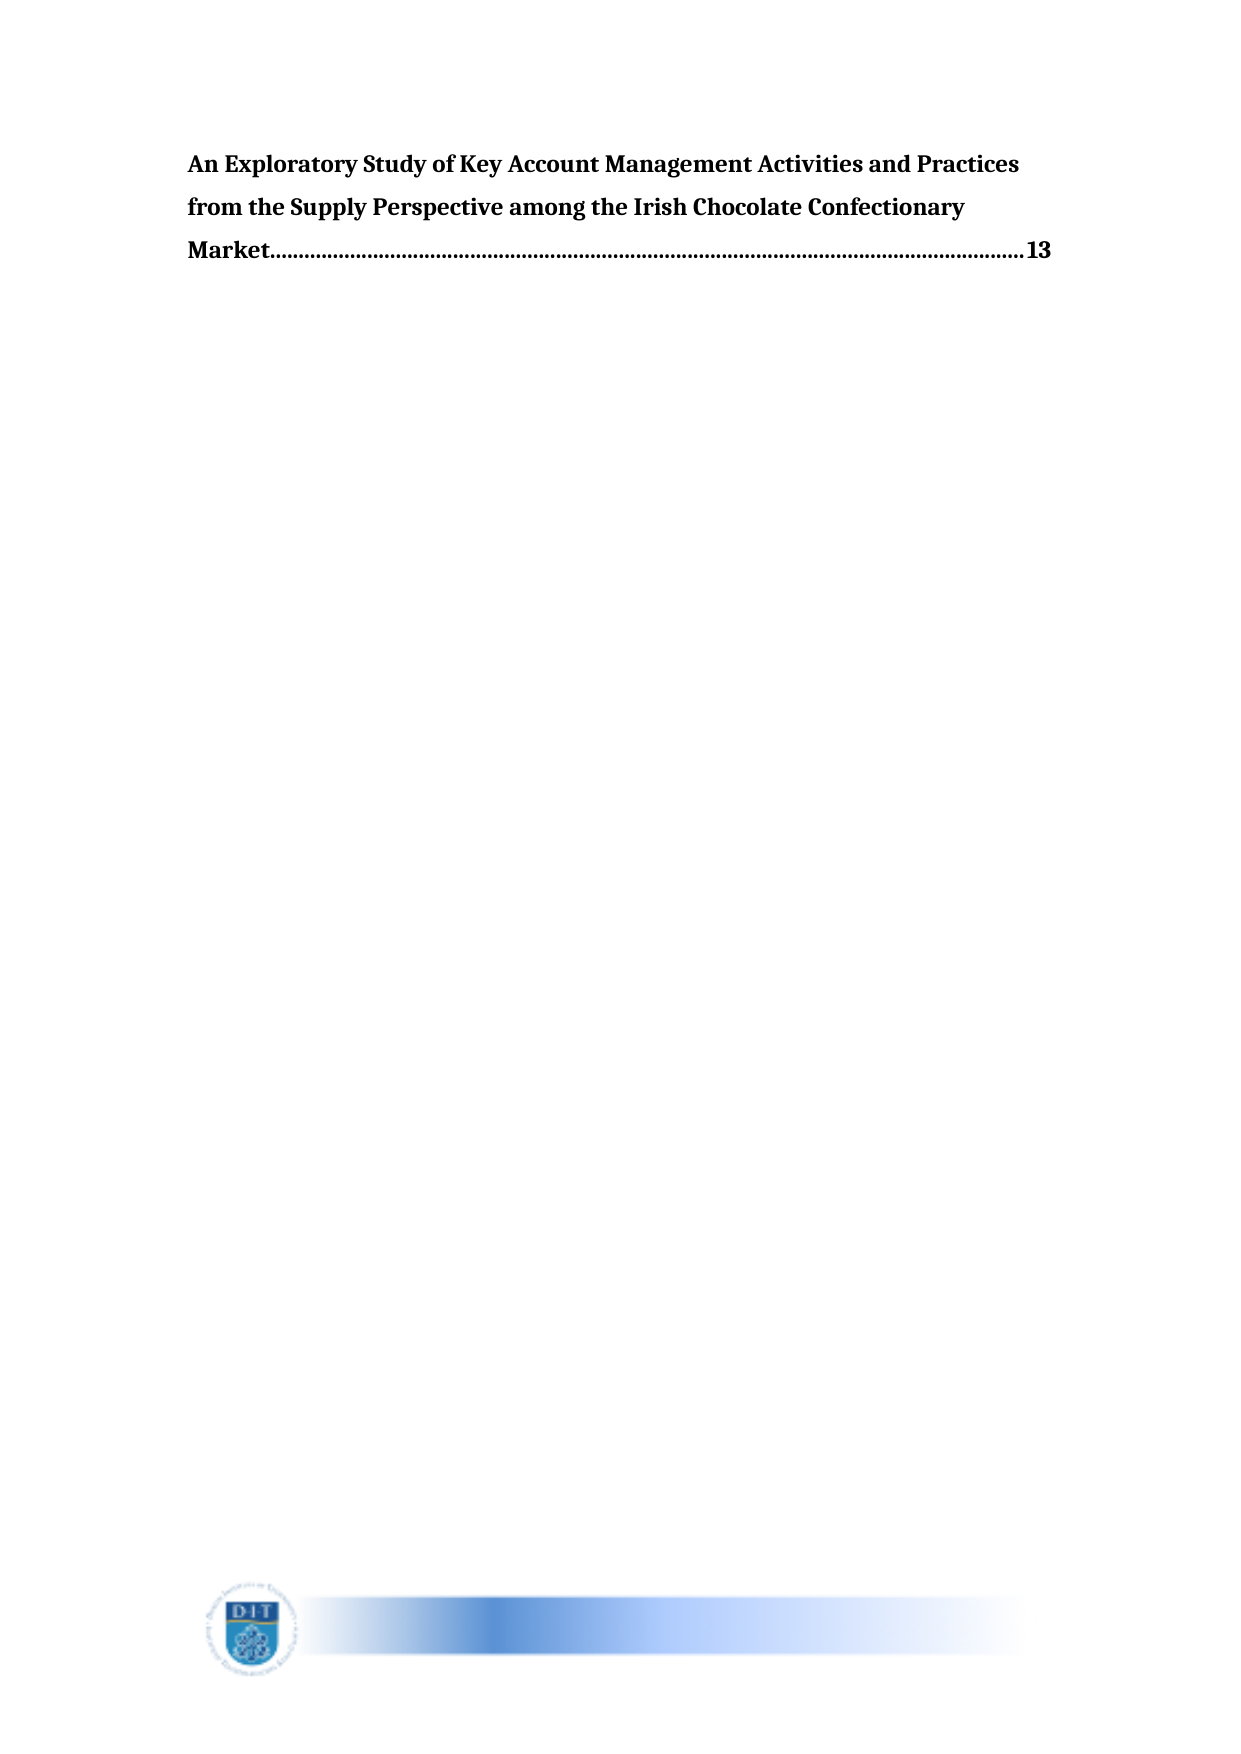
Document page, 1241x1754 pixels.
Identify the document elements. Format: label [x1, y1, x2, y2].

picture [187, 1578, 1053, 1681]
